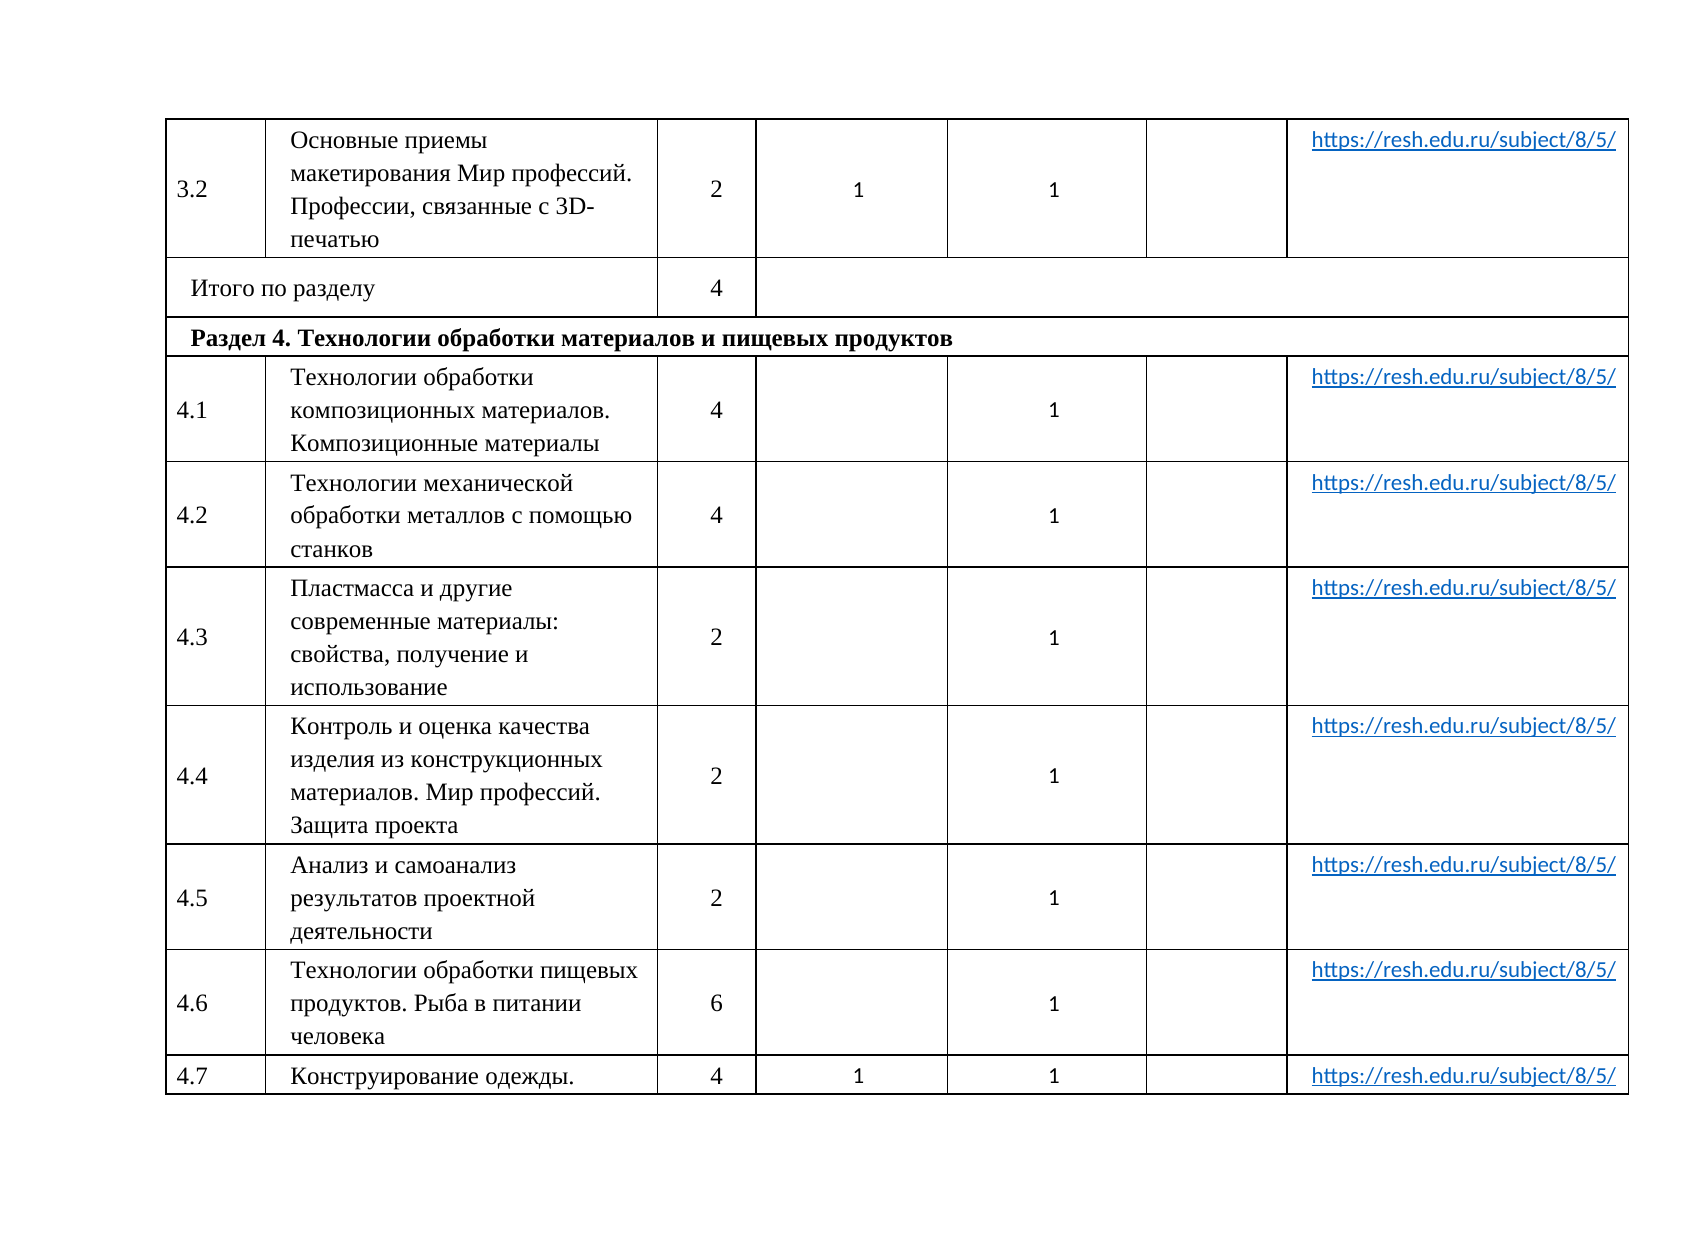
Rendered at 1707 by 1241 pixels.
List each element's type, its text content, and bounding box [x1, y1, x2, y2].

table_cell Технологии обработки композиционных материалов. Композиционные материалы [266, 357, 657, 461]
table_cell [1147, 568, 1286, 705]
table_cell 4.7 [167, 1056, 265, 1093]
table_cell 4.4 [167, 706, 265, 843]
table_cell 1 [948, 120, 1146, 257]
table_cell Раздел 4. Технологии обработки материалов и пищевых продуктов [167, 318, 1628, 355]
table_cell 1 [757, 1056, 947, 1093]
table_cell [1147, 1056, 1286, 1093]
table_cell 2 [658, 845, 755, 948]
table_cell 4 [658, 258, 755, 316]
table_cell 1 [757, 120, 947, 257]
table_cell [757, 357, 947, 461]
table_cell 1 [948, 706, 1146, 843]
table_cell https://resh.edu.ru/subject/8/5/ [1288, 706, 1628, 843]
table_cell [757, 845, 947, 948]
table_cell [1147, 845, 1286, 948]
table_cell [1147, 462, 1286, 566]
table_cell 4.6 [167, 950, 265, 1054]
table_cell [1147, 950, 1286, 1054]
table_cell Технологии обработки пищевых продуктов. Рыба в питании человека [266, 950, 657, 1054]
table_cell Основные приемы макетирования Мир профессий. Профессии, связанные с 3D-печатью [266, 120, 657, 257]
table_cell 1 [948, 568, 1146, 705]
table_cell 1 [948, 462, 1146, 566]
table_cell [1147, 706, 1286, 843]
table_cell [1288, 1056, 1628, 1093]
table_cell https://resh.edu.ru/subject/8/5/ [1288, 845, 1628, 948]
table_cell 4 [658, 357, 755, 461]
table_cell 3.2 [167, 120, 265, 257]
table_cell https://resh.edu.ru/subject/8/5/ [1288, 568, 1628, 705]
table_cell 6 [658, 950, 755, 1054]
table_cell 1 [948, 1056, 1146, 1093]
table_cell 4.1 [167, 357, 265, 461]
table_cell 4.5 [167, 845, 265, 948]
table_cell 2 [658, 706, 755, 843]
table_cell [757, 706, 947, 843]
table_cell 4 [658, 1056, 755, 1093]
table_cell https://resh.edu.ru/subject/8/5/ [1288, 462, 1628, 566]
table_cell 4.3 [167, 568, 265, 705]
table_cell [1288, 120, 1628, 257]
table_cell Технологии механической обработки металлов с помощью станков [266, 462, 657, 566]
table_cell https://resh.edu.ru/subject/8/5/ [1288, 357, 1628, 461]
table_cell 2 [658, 568, 755, 705]
table_cell [757, 462, 947, 566]
table_cell [757, 568, 947, 705]
table_cell https://resh.edu.ru/subject/8/5/ [1288, 950, 1628, 1054]
table_cell 2 [658, 120, 755, 257]
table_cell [266, 1056, 657, 1093]
table_cell 1 [948, 950, 1146, 1054]
table_cell Итого по разделу [167, 258, 657, 316]
table_cell 1 [948, 357, 1146, 461]
table_cell [1147, 357, 1286, 461]
table_cell [757, 950, 947, 1054]
table_cell [757, 258, 1628, 316]
table_cell Контроль и оценка качества изделия из конструкционных материалов. Мир профессий. Защита проекта [266, 706, 657, 843]
table_cell 4.2 [167, 462, 265, 566]
table_cell Анализ и самоанализ результатов проектной деятельности [266, 845, 657, 948]
table_cell Пластмасса и другие современные материалы: свойства, получение и использование [266, 568, 657, 705]
table_cell 4 [658, 462, 755, 566]
table_cell [1147, 120, 1286, 257]
table_cell 1 [948, 845, 1146, 948]
